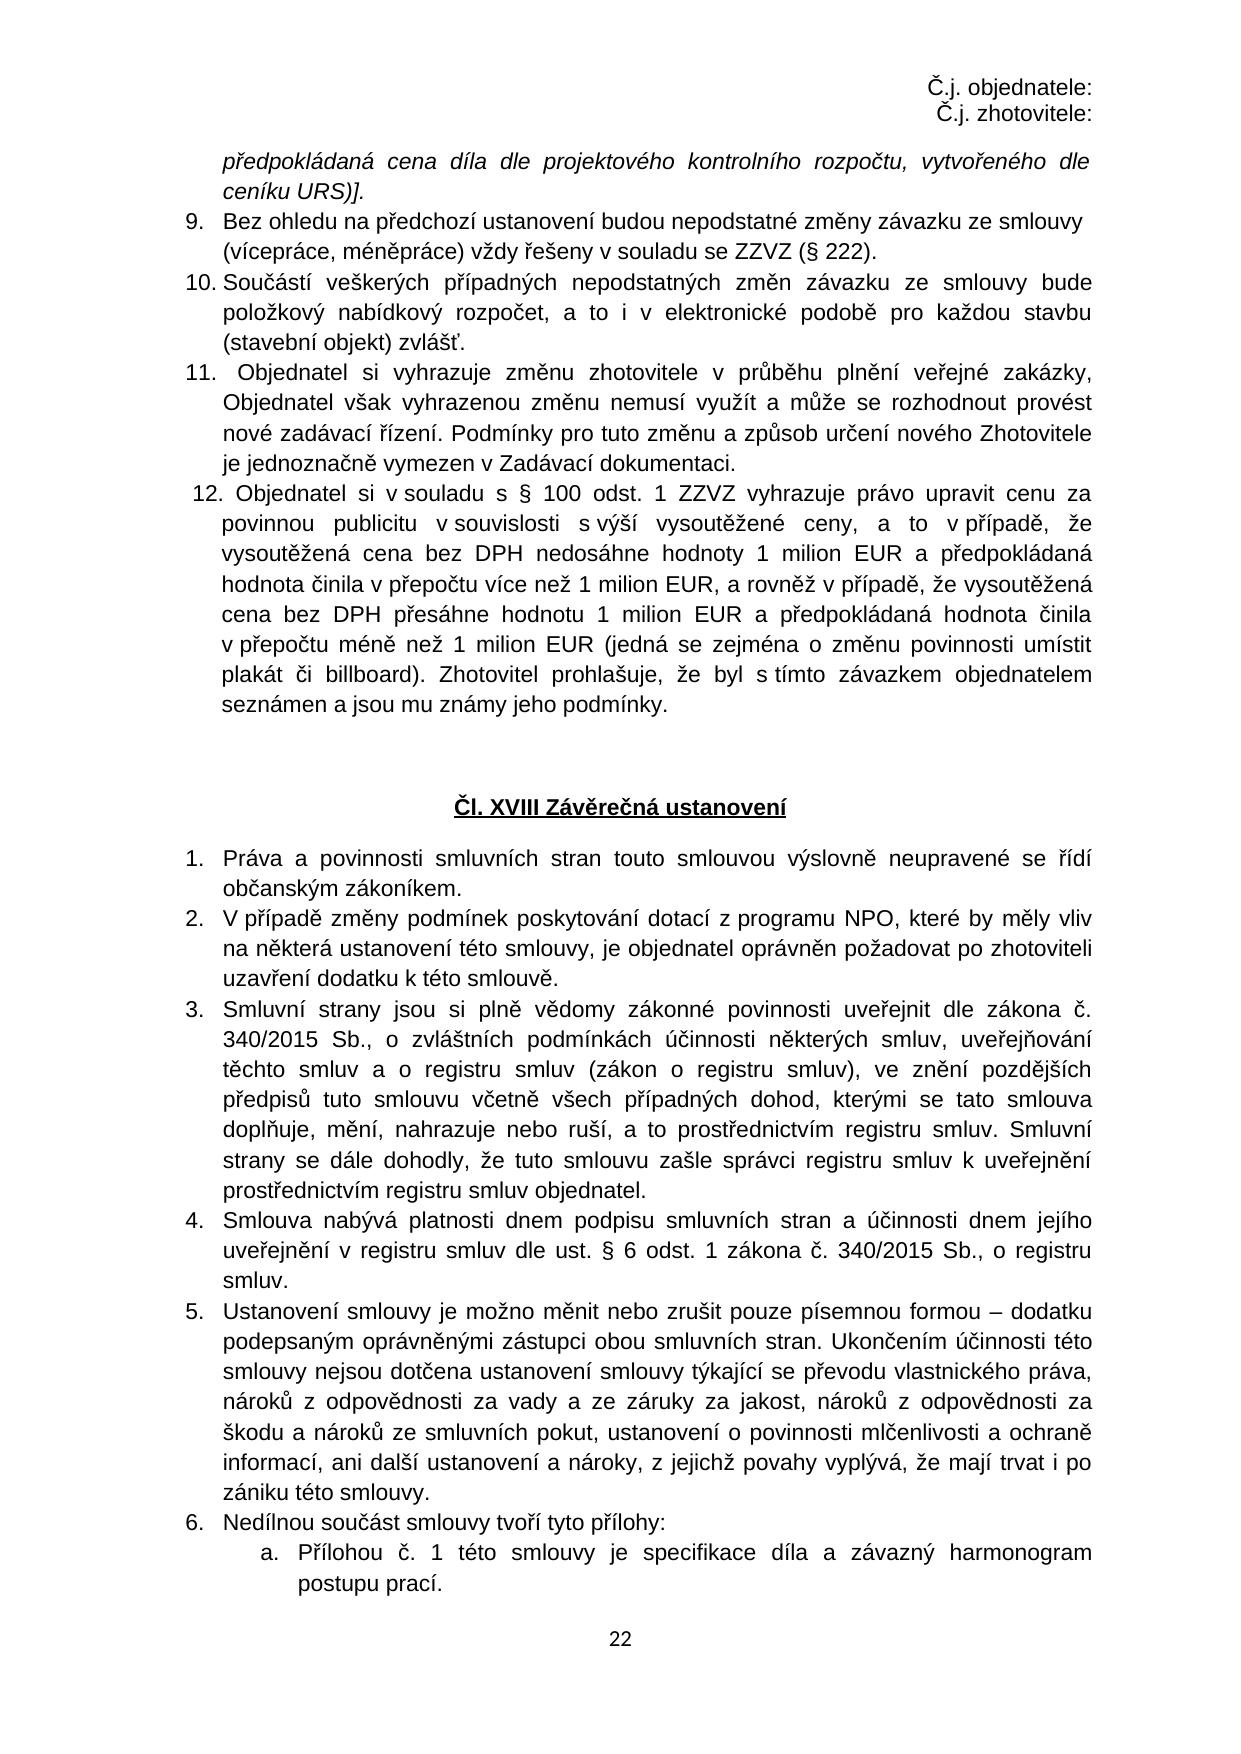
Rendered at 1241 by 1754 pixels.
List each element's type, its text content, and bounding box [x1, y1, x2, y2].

list V případě změny podmínek poskytování dotací z programu NPO, které by měly vliv na některá ustanovení této smlouvy, je objednatel oprávněn požadovat po zhotoviteli uzavření dodatku k této smlouvě. [185, 905, 1093, 992]
list Smluvní strany jsou si plně vědomy zákonné povinnosti uveřejnit dle zákona č. 340/2015 Sb., o zvláštních podmínkách účinnosti některých smluv, uveřejňování těchto smluv a o registru smluv (zákon o registru smluv), ve znění pozdějších předpisů tuto smlouvu včetně všech případných dohod, kterými se tato smlouva doplňuje, mění, nahrazuje nebo ruší, a to prostřednictvím registru smluv. Smluvní strany se dále dohodly, že tuto smlouvu zašle správci registru smluv k uveřejnění prostřednictvím registru smluv objednatel. [185, 996, 1093, 1203]
list Smlouva nabývá platnosti dnem podpisu smluvních stran a účinnosti dnem jejího uveřejnění v registru smluv dle ust. § 6 odst. 1 zákona č. 340/2015 Sb., o registru smluv. [185, 1207, 1093, 1294]
list 12. Objednatel si v souladu s § 100 odst. 1 ZZVZ vyhrazuje právo upravit cenu za povinnou publicitu v souvislosti s výší vysoutěžené ceny, a to v případě, že vysoutěžená cena bez DPH nedosáhne hodnoty 1 milion EUR a předpokládaná hodnota činila v přepočtu více než 1 milion EUR, a rovněž v případě, že vysoutěžená cena bez DPH přesáhne hodnotu 1 milion EUR a předpokládaná hodnota činila v přepočtu méně než 1 milion EUR (jedná se zejména o změnu povinnosti umístit plakát či billboard). Zhotovitel prohlašuje, že byl s tímto závazkem objednatelem seznámen a jsou mu známy jeho podmínky. [192, 480, 1093, 718]
list Objednatel si vyhrazuje změnu zhotovitele v průběhu plnění veřejné zakázky, Objednatel však vyhrazenou změnu nemusí využít a může se rozhodnout provést nové zadávací řízení. Podmínky pro tuto změnu a způsob určení nového Zhotovitele je jednoznačně vymezen v Zadávací dokumentaci. [185, 359, 1093, 476]
text Čl. XVIII Závěrečná ustanovení [148, 793, 1093, 820]
list Práva a povinnosti smluvních stran touto smlouvou výslovně neupravené se řídí občanským zákoníkem. [185, 844, 1093, 901]
list Ustanovení smlouvy je možno měnit nebo zrušit pouze písemnou formou – dodatku podepsaným oprávněnými zástupci obou smluvních stran. Ukončením účinnosti této smlouvy nejsou dotčena ustanovení smlouvy týkající se převodu vlastnického práva, nároků z odpovědnosti za vady a ze záruky za jakost, nároků z odpovědnosti za škodu a nároků ze smluvních pokut, ustanovení o povinnosti mlčenlivosti a ochraně informací, ani další ustanovení a nároky, z jejichž povahy vyplývá, že mají trvat i po zániku této smlouvy. [185, 1298, 1093, 1505]
list Nedílnou součást smlouvy tvoří tyto přílohy: [185, 1509, 1093, 1535]
list Součástí veškerých případných nepodstatných změn závazku ze smlouvy bude položkový nabídkový rozpočet, a to i v elektronické podobě pro každou stavbu (stavební objekt) zvlášť. [185, 268, 1093, 355]
list Přílohou č. 1 této smlouvy je specifikace díla a závazný harmonogram postupu prací. [260, 1539, 1093, 1596]
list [185, 148, 1093, 204]
list Bez ohledu na předchozí ustanovení budou nepodstatné změny závazku ze smlouvy (vícepráce, méněpráce) vždy řešeny v souladu se ZZVZ (§ 222). [185, 208, 1093, 264]
